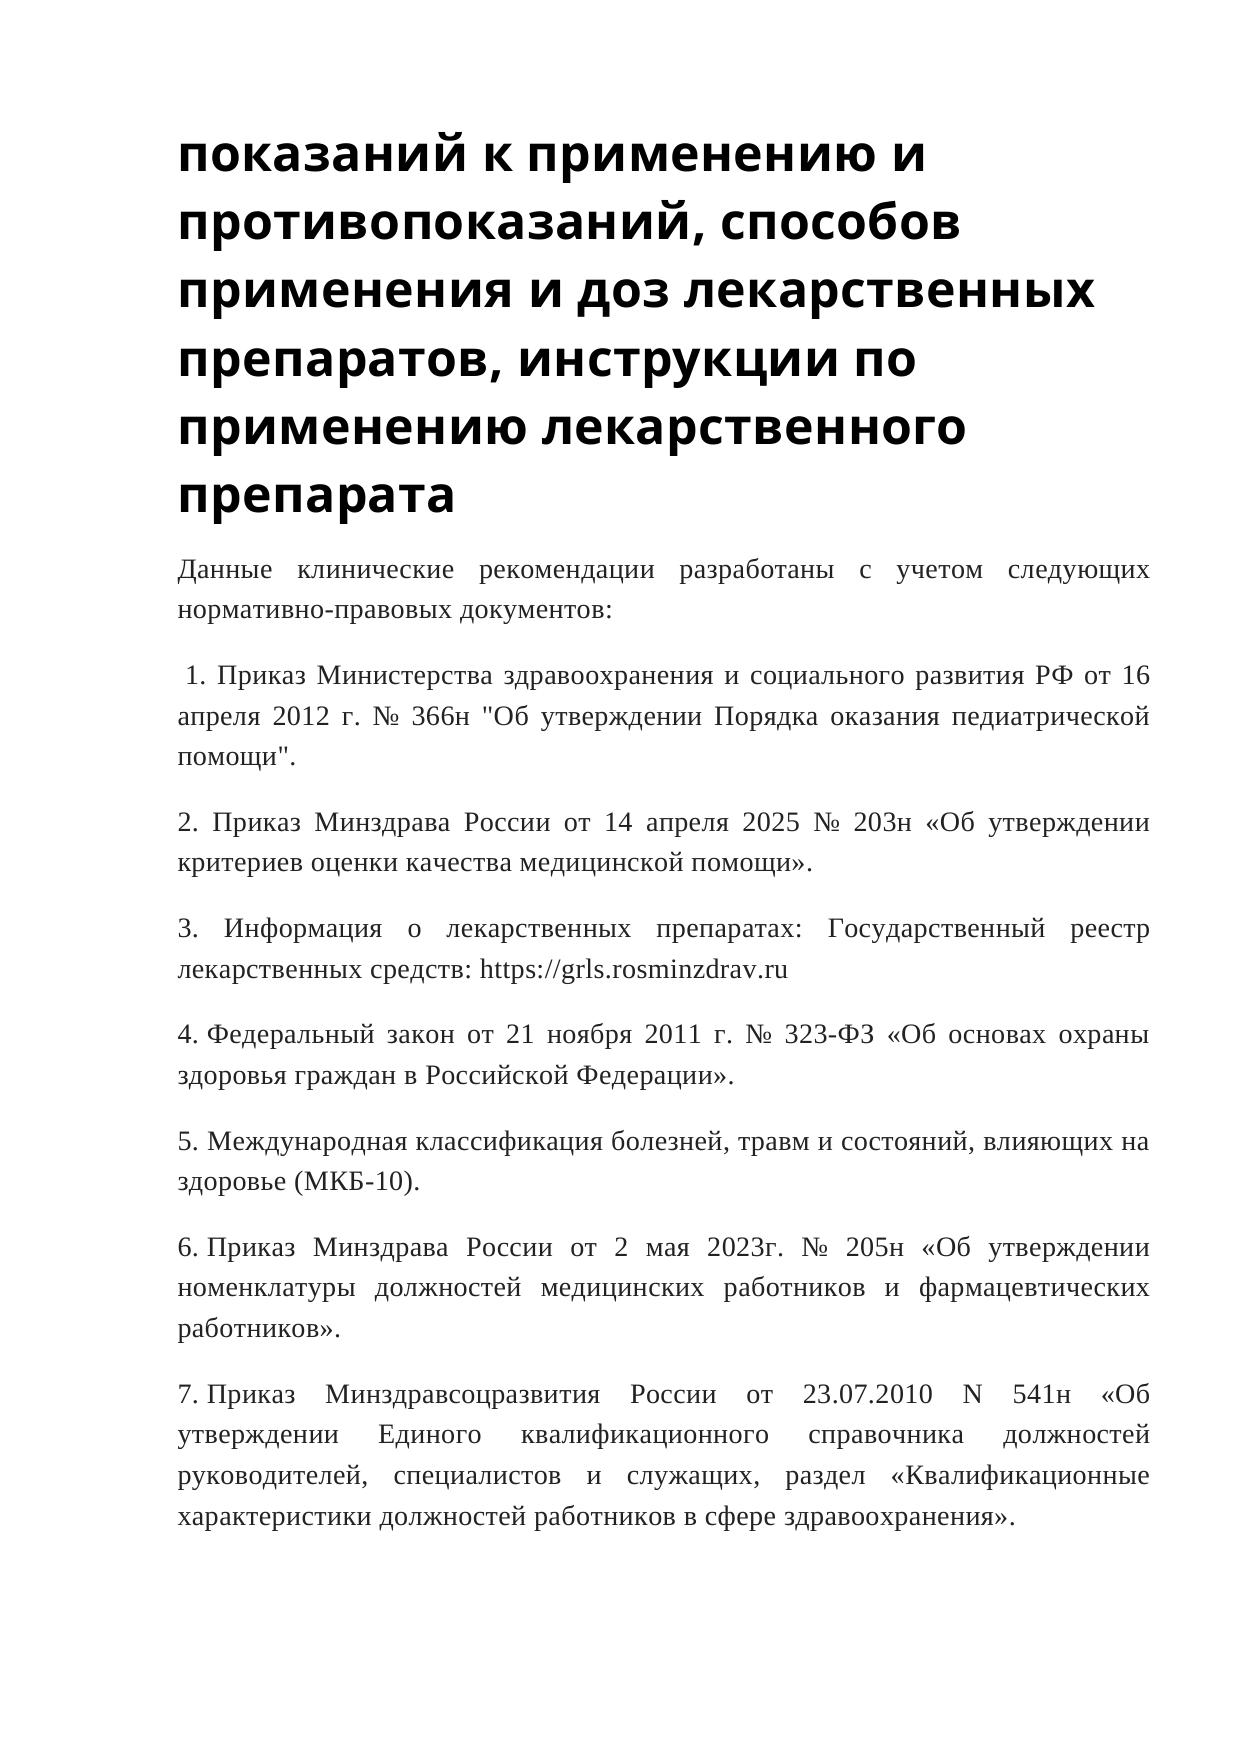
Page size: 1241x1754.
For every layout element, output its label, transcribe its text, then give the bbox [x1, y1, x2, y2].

text 6. Приказ Минздрава России от 2 мая 2023г. № 205н «Об утверждении номенклатуры должностей медицинских работников и фармацевтических работников». [177, 1222, 1152, 1343]
text 5. Международная классификация болезней, травм и состояний, влияющих на здоровье (МКБ-10). [177, 1115, 1152, 1197]
text 1. Приказ Министерства здравоохранения и социального развития РФ от 16 апреля 2012 г. № 366н "Об утверждении Порядка оказания педиатрической помощи". [177, 650, 1152, 772]
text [177, 118, 1152, 527]
text 7. Приказ Минздравсоцразвития России от 23.07.2010 N 541н «Об утверждении Единого квалификационного справочника должностей руководителей, специалистов и служащих, раздел «Квалификационные характеристики должностей работников в сфере здравоохранения». [177, 1368, 1152, 1531]
text 2. Приказ Минздрава России от 14 апреля 2025 № 203н «Об утверждении критериев оценки качества медицинской помощи». [177, 797, 1152, 878]
text 4. Федеральный закон от 21 ноября 2011 г. № 323-ФЗ «Об основах охраны здоровья граждан в Российской Федерации». [177, 1009, 1152, 1090]
text 3. Информация о лекарственных препаратах: Государственный реестр лекарственных средств: https://grls.rosminzdrav.ru [177, 903, 1152, 984]
text Данные клинические рекомендации разработаны с учетом следующих нормативно-правовых документов: [177, 543, 1152, 625]
